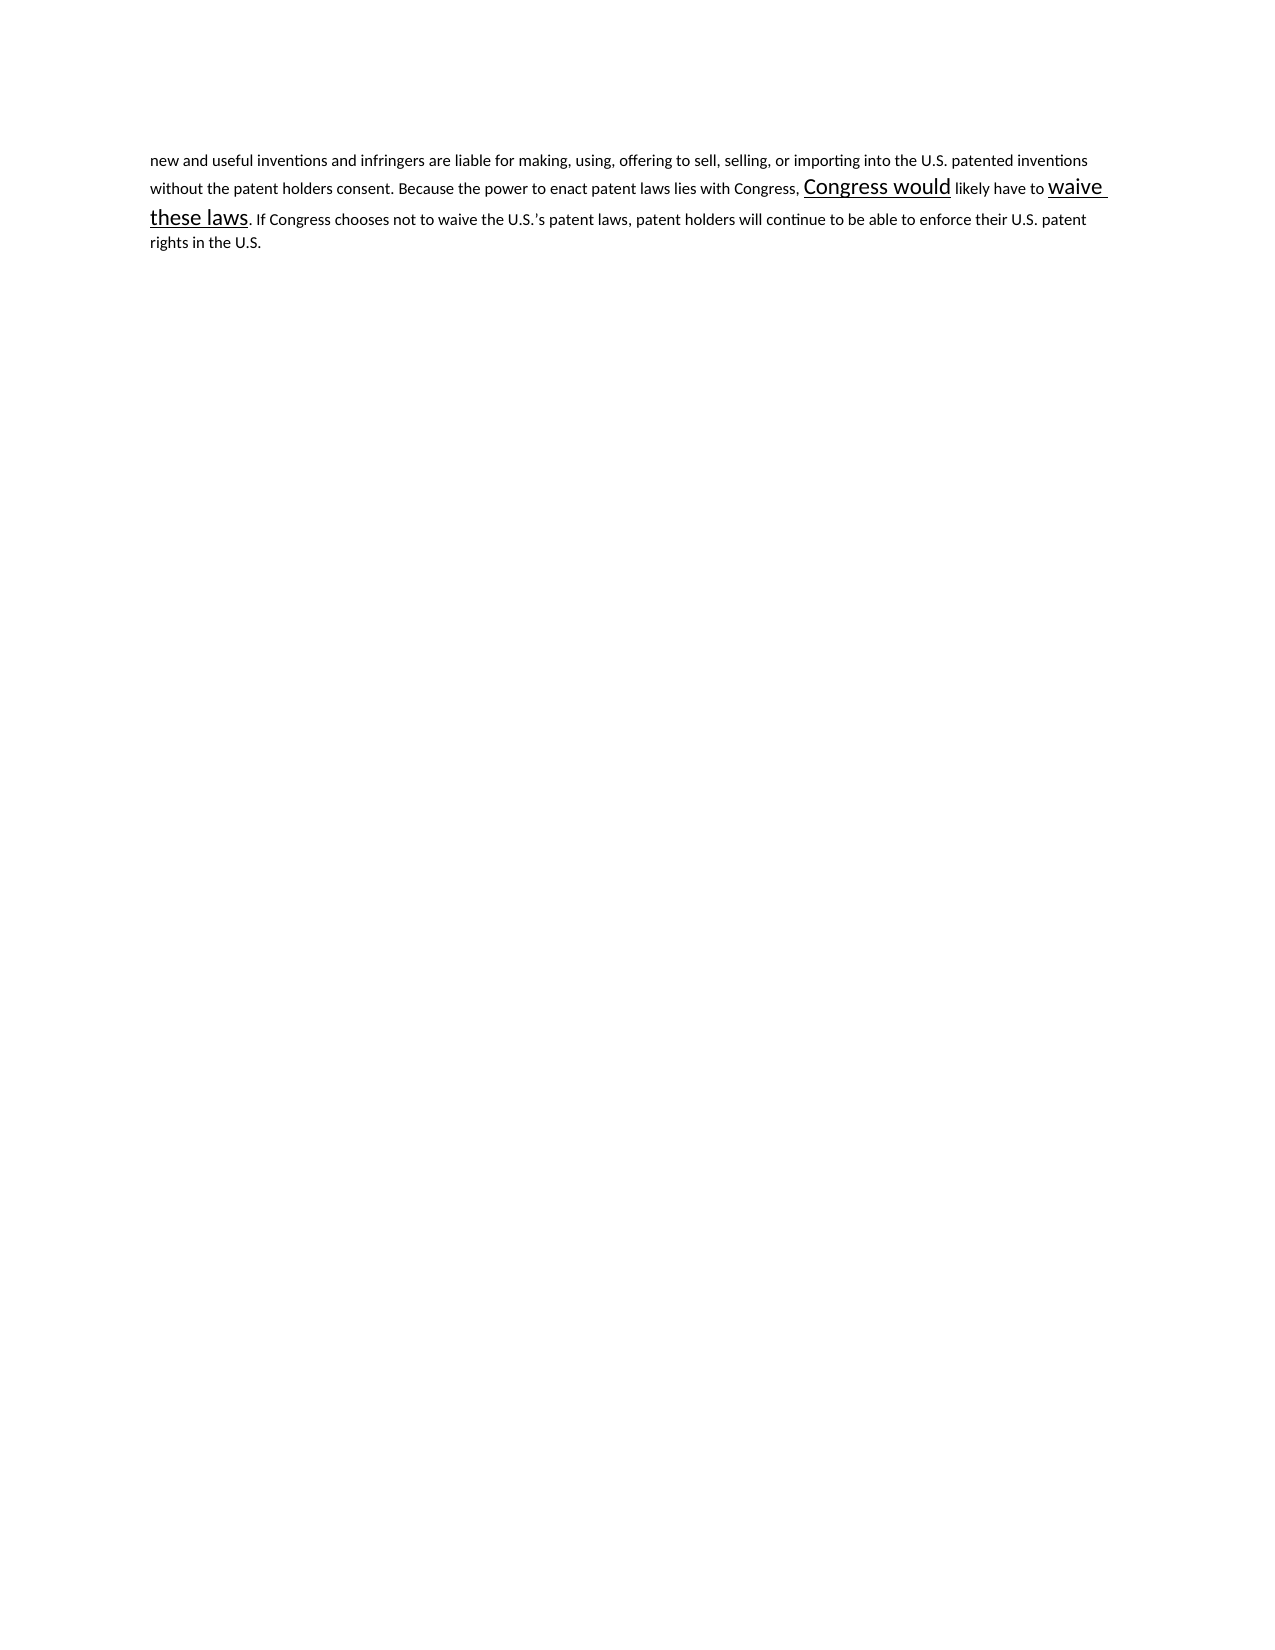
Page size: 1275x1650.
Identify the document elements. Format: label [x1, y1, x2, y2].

text [150, 150, 1125, 253]
